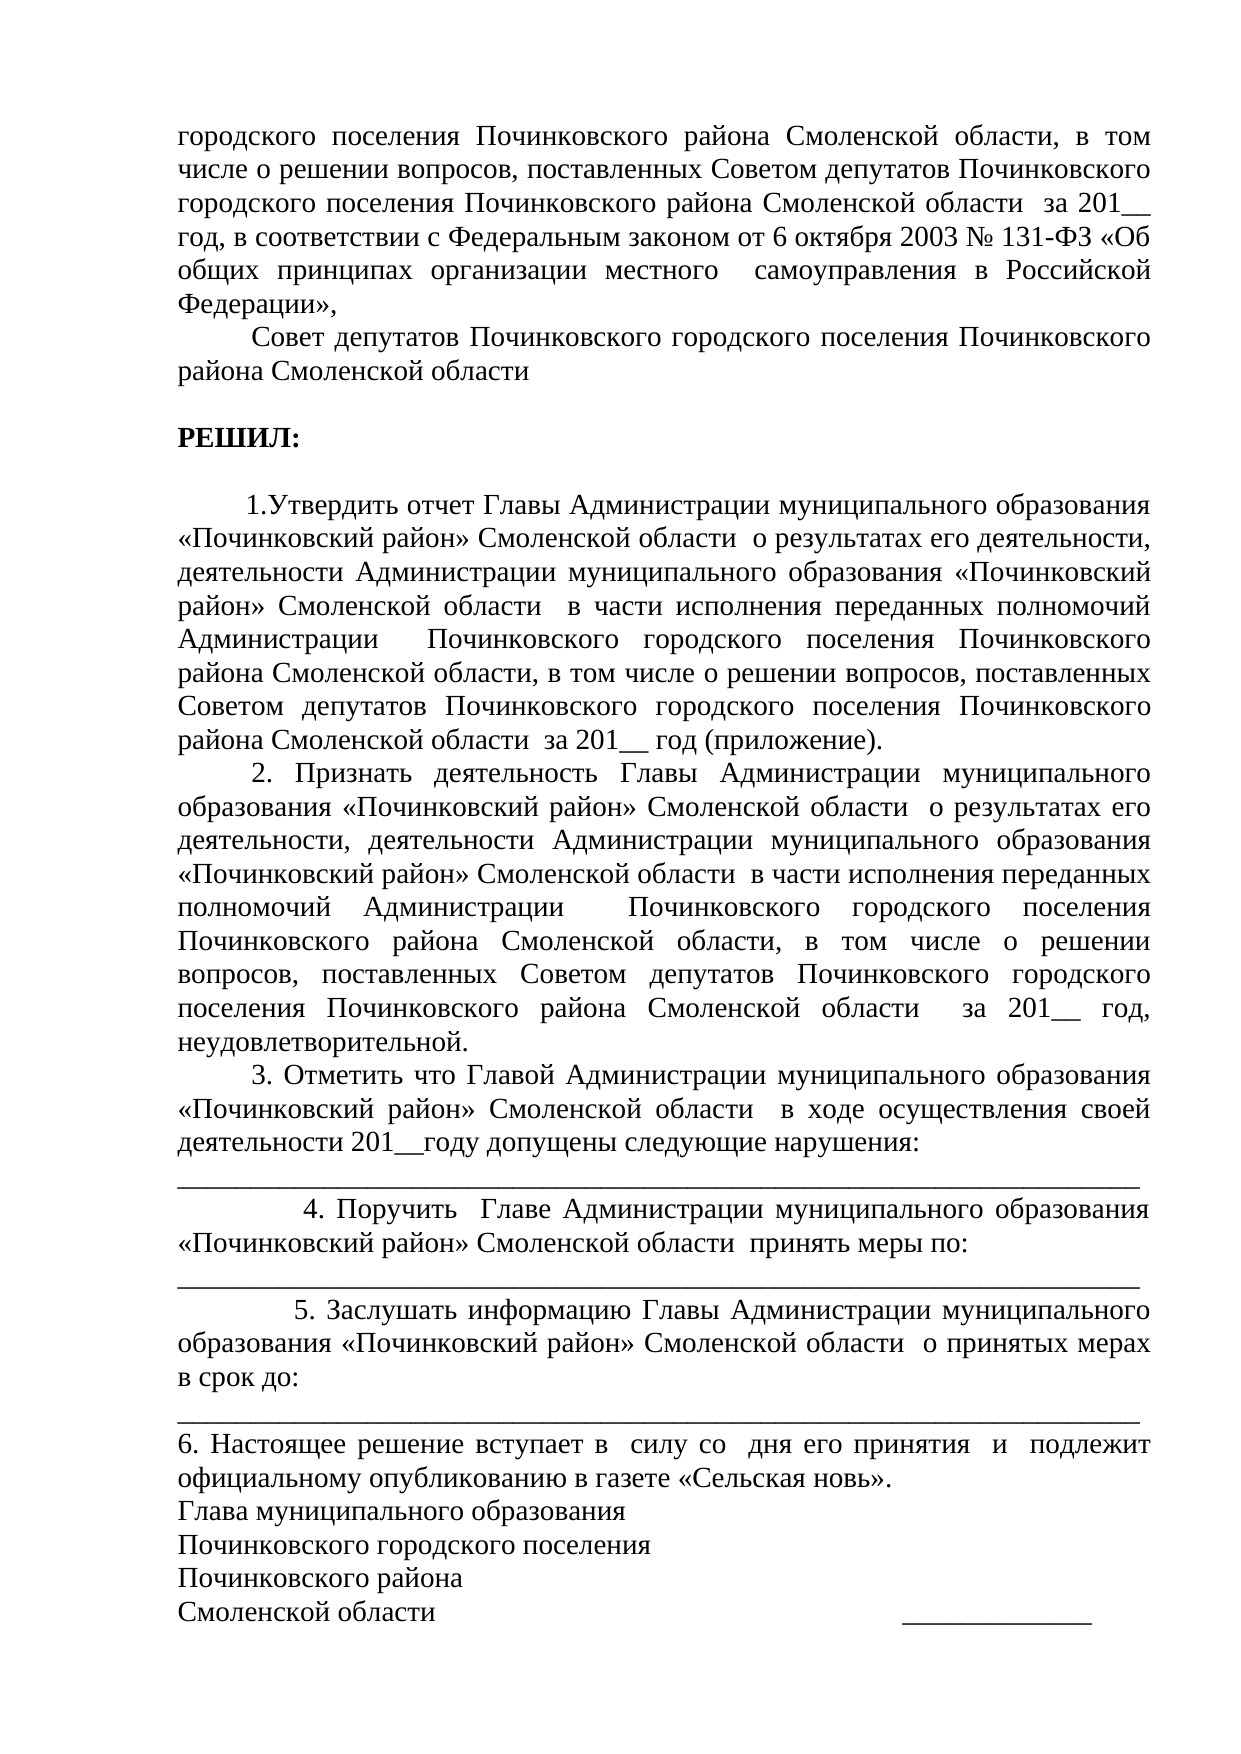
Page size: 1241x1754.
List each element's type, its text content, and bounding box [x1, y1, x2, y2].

text 5. Заслушать информацию Главы Администрации муниципального образования «Починковский район» Смоленской области о принятых мерах в срок до: [177, 1292, 1152, 1393]
text __________________________________________________________________ [177, 1258, 1152, 1292]
text __________________________________________________________________ [177, 1393, 1152, 1426]
text 1.Утвердить отчет Главы Администрации муниципального образования «Починковский район» Смоленской области о результатах его деятельности, деятельности Администрации муниципального образования «Починковский район» Смоленской области в части исполнения переданных полномочий Администрации Починковского городского поселения Починковского района Смоленской области, в том числе о решении вопросов, поставленных Советом депутатов Починковского городского поселения Починковского района Смоленской области за 201__ год (приложение). [177, 487, 1152, 755]
text __________________________________________________________________ [177, 1158, 1152, 1191]
text Смоленской области _____________ [177, 1594, 1152, 1627]
text Глава муниципального образования [177, 1493, 1152, 1527]
text РЕШИЛ: [177, 420, 1152, 453]
text Починковского городского поселения [177, 1527, 1152, 1560]
text 2. Признать деятельность Главы Администрации муниципального образования «Починковский район» Смоленской области о результатах его деятельности, деятельности Администрации муниципального образования «Починковский район» Смоленской области в части исполнения переданных полномочий Администрации Починковского городского поселения Починковского района Смоленской области, в том числе о решении вопросов, поставленных Советом депутатов Починковского городского поселения Починковского района Смоленской области за 201__ год, неудовлетворительной. [177, 755, 1152, 1057]
text 6. Настоящее решение вступает в силу со дня его принятия и подлежит официальному опубликованию в газете «Сельская новь». [177, 1426, 1152, 1493]
text 4. Поручить Главе Администрации муниципального образования «Починковский район» Смоленской области принять меры по: [177, 1191, 1152, 1258]
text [177, 118, 1152, 319]
text 3. Отметить что Главой Администрации муниципального образования «Починковский район» Смоленской области в ходе осуществления своей деятельности 201__году допущены следующие нарушения: [177, 1057, 1152, 1158]
text Починковского района [177, 1560, 1152, 1594]
text Совет депутатов Починковского городского поселения Починковского района Смоленской области [177, 319, 1152, 386]
